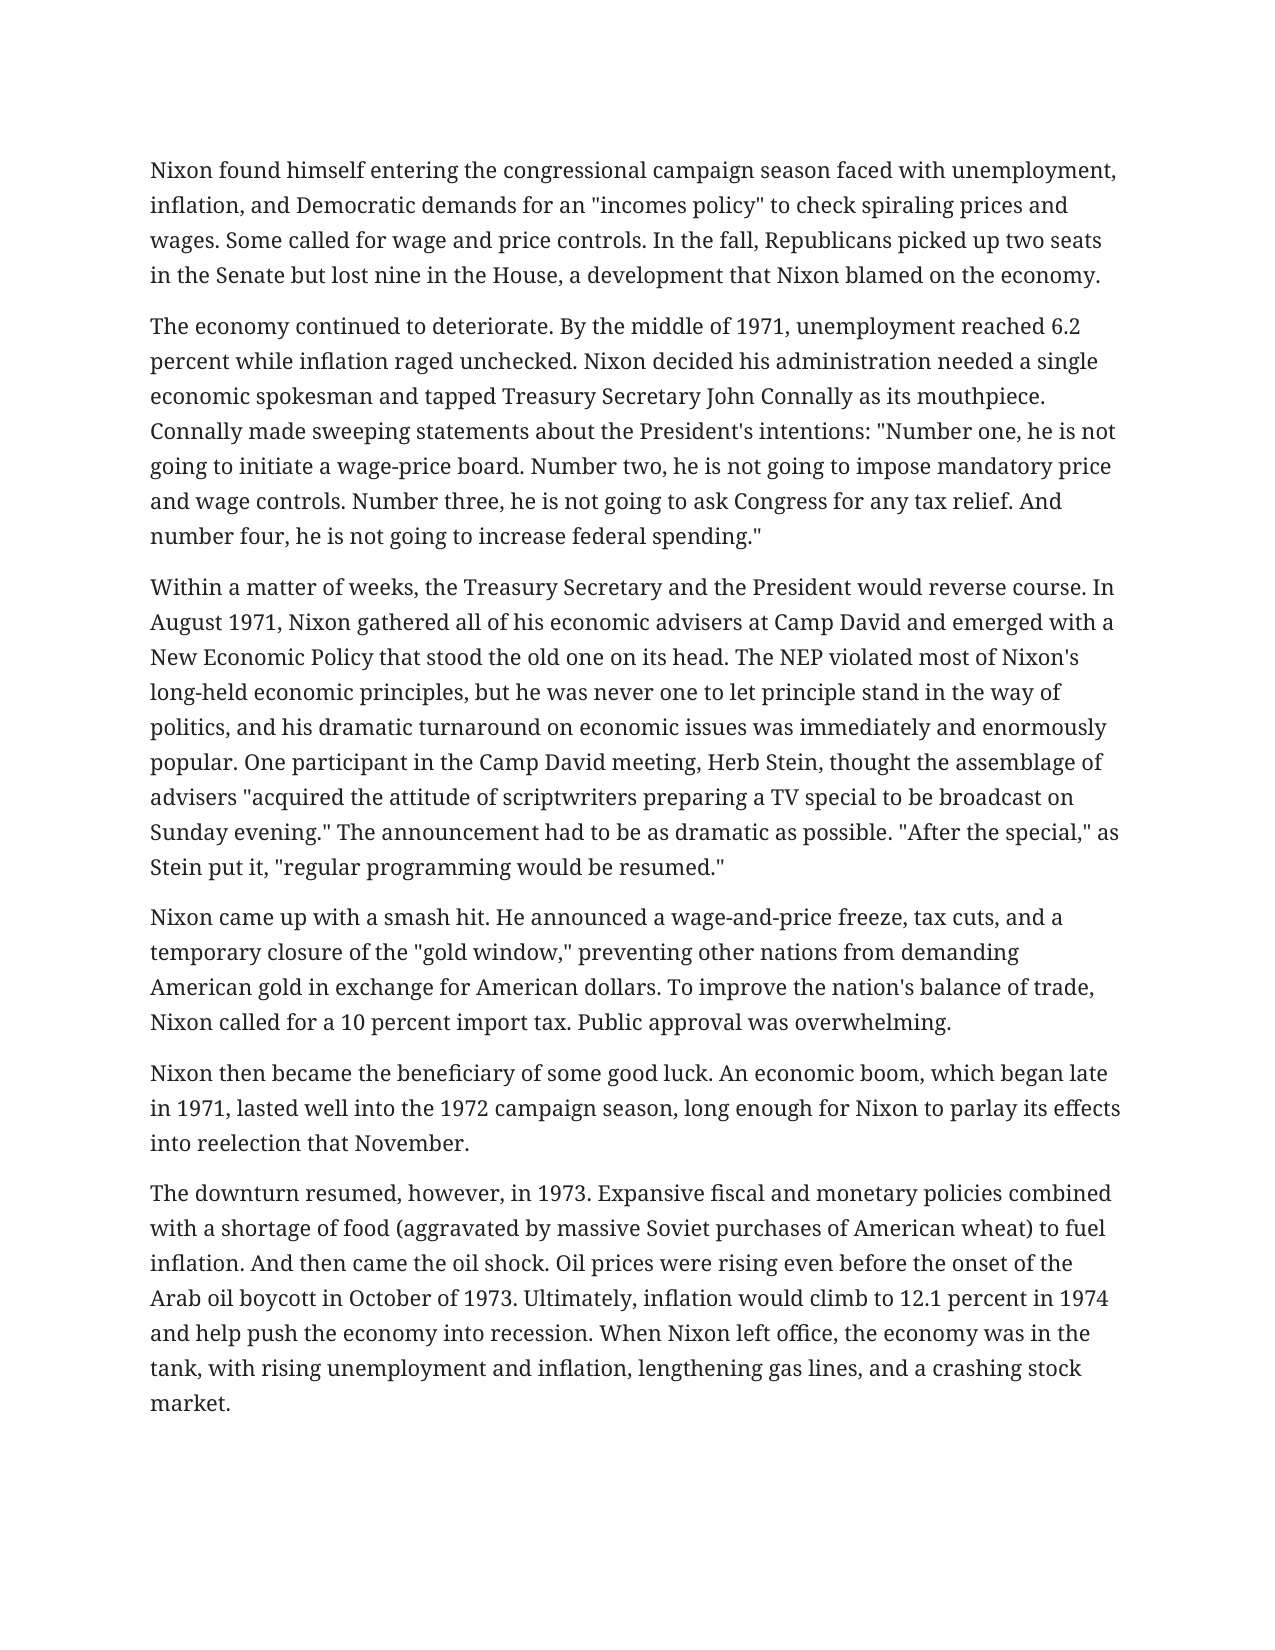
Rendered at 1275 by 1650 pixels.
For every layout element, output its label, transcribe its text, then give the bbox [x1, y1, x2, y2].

text The downturn resumed, however, in 1973. Expansive fiscal and monetary policies combined with a shortage of food (aggravated by massive Soviet purchases of American wheat) to fuel inflation. And then came the oil shock. Oil prices were rising even before the onset of the Arab oil boycott in October of 1973. Ultimately, inflation would climb to 12.1 percent in 1974 and help push the economy into recession. When Nixon left office, the economy was in the tank, with rising unemployment and inflation, lengthening gas lines, and a crashing stock market. [150, 1173, 1125, 1418]
text Nixon then became the beneficiary of some good luck. An economic boom, which began late in 1971, lasted well into the 1972 campaign season, long enough for Nixon to parlay its effects into reelection that November. [150, 1052, 1125, 1157]
text Nixon found himself entering the congressional campaign season faced with unemployment, inflation, and Democratic demands for an "incomes policy" to check spiraling prices and wages. Some called for wage and price controls. In the fall, Republicans picked up two seats in the Senate but lost nine in the House, a development that Nixon blamed on the economy. [150, 150, 1125, 290]
text Nixon came up with a smash hit. He announced a wage-and-price freeze, tax cuts, and a temporary closure of the "gold window," preventing other nations from demanding American gold in exchange for American dollars. To improve the nation's balance of trade, Nixon called for a 10 percent import tax. Public approval was overwhelming. [150, 897, 1125, 1037]
text Within a matter of weeks, the Treasury Secretary and the President would reverse course. In August 1971, Nixon gathered all of his economic advisers at Camp David and emerged with a New Economic Policy that stood the old one on its head. The NEP violated most of Nixon's long-held economic principles, but he was never one to let principle stand in the way of politics, and his dramatic turnaround on economic issues was immediately and enormously popular. One participant in the Camp David meeting, Herb Stein, thought the assemblage of advisers "acquired the attitude of scriptwriters preparing a TV special to be broadcast on Sunday evening." The announcement had to be as dramatic as possible. "After the special," as Stein put it, "regular programming would be resumed." [150, 566, 1125, 881]
text The economy continued to deteriorate. By the middle of 1971, unemployment reached 6.2 percent while inflation raged unchecked. Nixon decided his administration needed a single economic spokesman and tapped Treasury Secretary John Connally as its mouthpiece. Connally made sweeping statements about the President's intentions: "Number one, he is not going to initiate a wage-price board. Number two, he is not going to impose mandatory price and wage controls. Number three, he is not going to ask Congress for any tax relief. And number four, he is not going to increase federal spending." [150, 306, 1125, 551]
